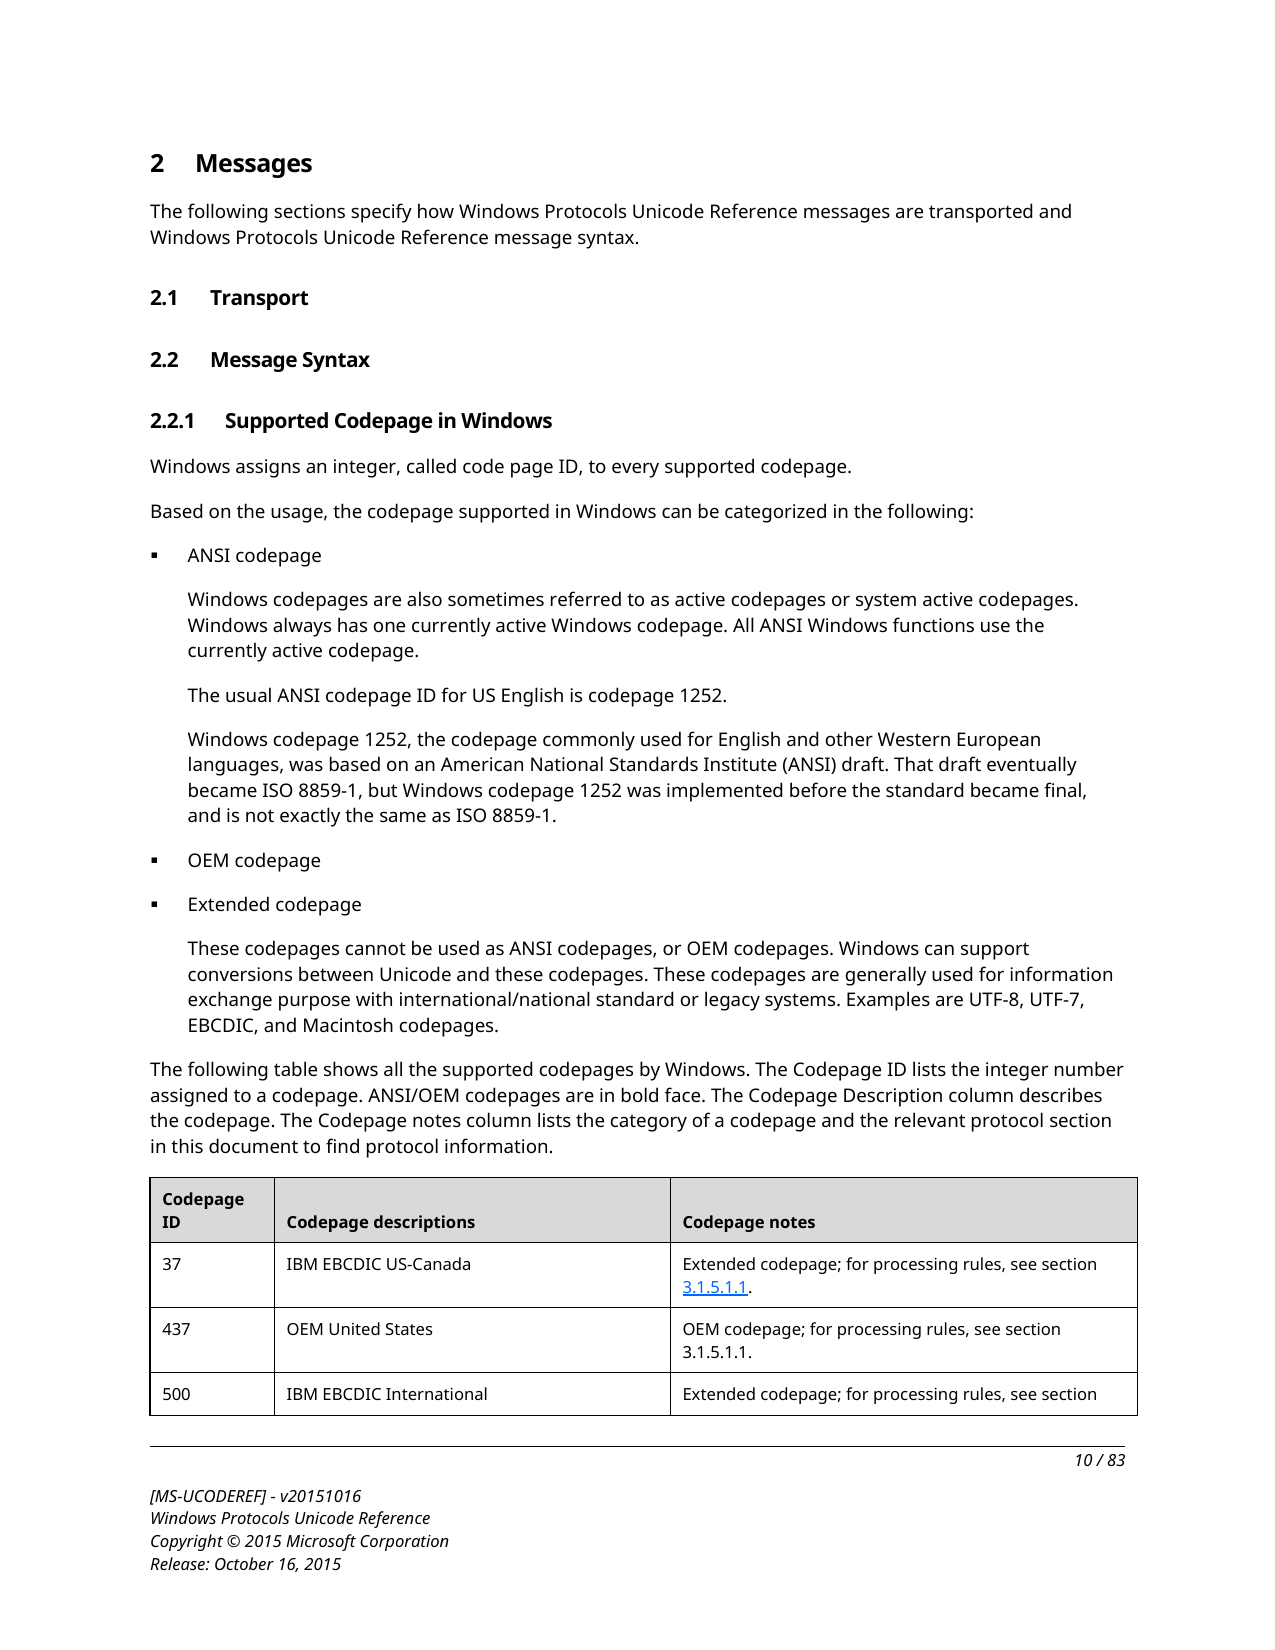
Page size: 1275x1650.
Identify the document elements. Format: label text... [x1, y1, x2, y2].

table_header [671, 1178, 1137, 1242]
subtitle Supported Codepage in Windows [150, 407, 1125, 435]
subtitle Messages [150, 146, 1125, 180]
text Windows codepage 1252, the codepage commonly used for English and other Western European languages, was based on an American National Standards Institute (ANSI) draft. That draft eventually became ISO 8859-1, but Windows codepage 1252 was implemented before the standard became final, and is not exactly the same as ISO 8859-1. [187, 726, 1125, 828]
list Extended codepage [150, 891, 1125, 917]
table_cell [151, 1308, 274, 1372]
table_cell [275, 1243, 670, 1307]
text Windows assigns an integer, called code page ID, to every supported codepage. [150, 454, 1125, 479]
text The usual ANSI codepage ID for US English is codepage 1252. [187, 682, 1125, 707]
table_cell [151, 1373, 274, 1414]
list ANSI codepage [150, 542, 1125, 568]
subtitle Transport [150, 283, 1125, 311]
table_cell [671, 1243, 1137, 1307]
text The following table shows all the supported codepages by Windows. The Codepage ID lists the integer number assigned to a codepage. ANSI/OEM codepages are in bold face. The Codepage Description column describes the codepage. The Codepage notes column lists the category of a codepage and the relevant protocol section in this document to find protocol information. [150, 1056, 1125, 1158]
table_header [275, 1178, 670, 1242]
list OEM codepage [150, 847, 1125, 872]
text The following sections specify how Windows Protocols Unicode Reference messages are transported and Windows Protocols Unicode Reference message syntax. [150, 199, 1125, 250]
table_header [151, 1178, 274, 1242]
text Based on the usage, the codepage supported in Windows can be categorized in the following: [150, 498, 1125, 523]
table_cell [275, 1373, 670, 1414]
text These codepages cannot be used as ANSI codepages, or OEM codepages. Windows can support conversions between Unicode and these codepages. These codepages are generally used for information exchange purpose with international/national standard or legacy systems. Examples are UTF-8, UTF-7, EBCDIC, and Macintosh codepages. [187, 936, 1125, 1038]
text Windows codepages are also sometimes referred to as active codepages or system active codepages. Windows always has one currently active Windows codepage. All ANSI Windows functions use the currently active codepage. [187, 587, 1125, 663]
subtitle Message Syntax [150, 345, 1125, 373]
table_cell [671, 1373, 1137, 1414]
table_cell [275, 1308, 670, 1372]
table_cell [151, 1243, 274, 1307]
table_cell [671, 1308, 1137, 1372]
